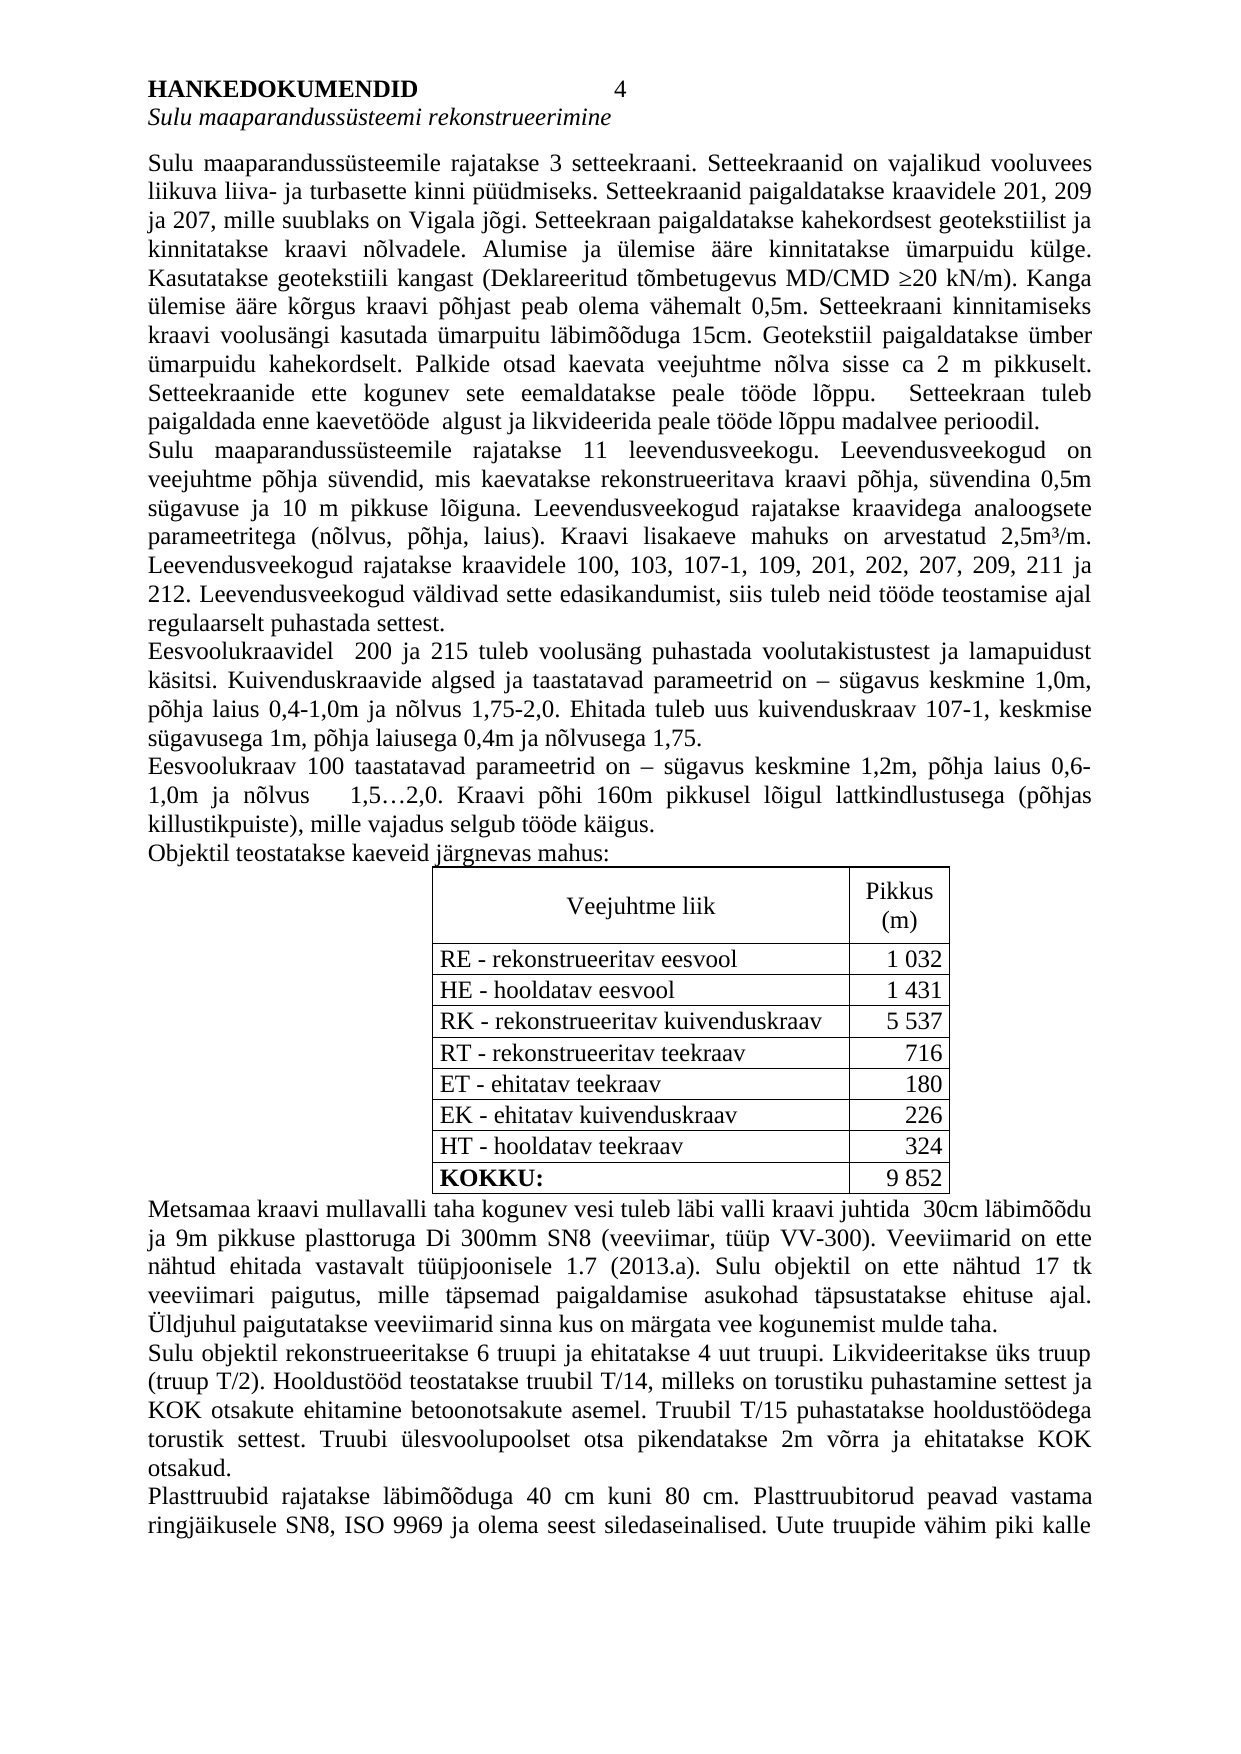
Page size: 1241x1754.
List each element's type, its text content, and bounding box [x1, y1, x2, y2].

table_cell ET - ehitatav teekraav [433, 1069, 849, 1099]
text Sulu maaparandussüsteemile rajatakse 11 leevendusveekogu. Leevendusveekogud on veejuhtme põhja süvendid, mis kaevatakse rekonstrueeritava kraavi põhja, süvendina 0,5m sügavuse ja 10 m pikkuse lõiguna. Leevendusveekogud rajatakse kraavidega analoogsete parameetritega (nõlvus, põhja, laius). Kraavi lisakaeve mahuks on arvestatud 2,5m³/m. Leevendusveekogud rajatakse kraavidele 100, 103, 107-1, 109, 201, 202, 207, 209, 211 ja 212. Leevendusveekogud väldivad sette edasikandumist, siis tuleb neid tööde teostamise ajal regulaarselt puhastada settest. [148, 435, 1093, 636]
table_cell 324 [850, 1131, 949, 1162]
table_cell RK - rekonstrueeritav kuivenduskraav [433, 1006, 849, 1037]
table_cell HT - hooldatav teekraav [433, 1131, 849, 1162]
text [148, 1481, 1093, 1539]
text Metsamaa kraavi mullavalli taha kogunev vesi tuleb läbi valli kraavi juhtida 30cm läbimõõdu ja 9m pikkuse plasttoruga Di 300mm SN8 (veeviimar, tüüp VV-300). Veeviimarid on ette nähtud ehitada vastavalt tüüpjoonisele 1.7 (2013.a). Sulu objektil on ette nähtud 17 tk veeviimari paigutus, mille täpsemad paigaldamise asukohad täpsustatakse ehituse ajal. Üldjuhul paigutatakse veeviimarid sinna kus on märgata vee kogunemist mulde taha. [148, 1194, 1093, 1338]
table_cell 716 [850, 1038, 949, 1068]
table_cell 180 [850, 1069, 949, 1099]
table_cell 1 431 [850, 975, 949, 1005]
text Eesvoolukraavidel 200 ja 215 tuleb voolusäng puhastada voolutakistustest ja lamapuidust käsitsi. Kuivenduskraavide algsed ja taastatavad parameetrid on – sügavus keskmine 1,0m, põhja laius 0,4-1,0m ja nõlvus 1,75-2,0. Ehitada tuleb uus kuivenduskraav 107-1, keskmise sügavusega 1m, põhja laiusega 0,4m ja nõlvusega 1,75. [148, 636, 1093, 751]
table_cell 226 [850, 1100, 949, 1130]
table_header Pikkus (m) [850, 868, 949, 943]
table_cell 5 537 [850, 1006, 949, 1037]
table_cell RT - rekonstrueeritav teekraav [433, 1038, 849, 1068]
table_cell EK - ehitatav kuivenduskraav [433, 1100, 849, 1130]
table_cell 1 032 [850, 944, 949, 974]
table_cell 9 852 [850, 1163, 949, 1193]
table_cell HE - hooldatav eesvool [433, 975, 849, 1005]
table_cell KOKKU: [433, 1163, 849, 1193]
text Sulu objektil rekonstrueeritakse 6 truupi ja ehitatakse 4 uut truupi. Likvideeritakse üks truup (truup T/2). Hooldustööd teostatakse truubil T/14, milleks on torustiku puhastamine settest ja KOK otsakute ehitamine betoonotsakute asemel. Truubil T/15 puhastatakse hooldustöödega torustik settest. Truubi ülesvoolupoolset otsa pikendatakse 2m võrra ja ehitatakse KOK otsakud. [148, 1338, 1093, 1481]
text Objektil teostatakse kaeveid järgnevas mahus: [148, 838, 1093, 866]
text Sulu maaparandussüsteemile rajatakse 3 setteekraani. Setteekraanid on vajalikud vooluvees liikuva liiva- ja turbasette kinni püüdmiseks. Setteekraanid paigaldatakse kraavidele 201, 209 ja 207, mille suublaks on Vigala jõgi. Setteekraan paigaldatakse kahekordsest geotekstiilist ja kinnitatakse kraavi nõlvadele. Alumise ja ülemise ääre kinnitatakse ümarpuidu külge. Kasutatakse geotekstiili kangast (Deklareeritud tõmbetugevus MD/CMD ≥20 kN/m). Kanga ülemise ääre kõrgus kraavi põhjast peab olema vähemalt 0,5m. Setteekraani kinnitamiseks kraavi voolusängi kasutada ümarpuitu läbimõõduga 15cm. Geotekstiil paigaldatakse ümber ümarpuidu kahekordselt. Palkide otsad kaevata veejuhtme nõlva sisse ca 2 m pikkuselt. Setteekraanide ette kogunev sete eemaldatakse peale tööde lõppu. Setteekraan tuleb paigaldada enne kaevetööde algust ja likvideerida peale tööde lõppu madalvee perioodil. [148, 148, 1093, 435]
table_header Veejuhtme liik [433, 868, 849, 943]
text Eesvoolukraav 100 taastatavad parameetrid on – sügavus keskmine 1,2m, põhja laius 0,6-1,0m ja nõlvus 1,5…2,0. Kraavi põhi 160m pikkusel lõigul lattkindlustusega (põhjas killustikpuiste), mille vajadus selgub tööde käigus. [148, 751, 1093, 838]
table_cell RE - rekonstrueeritav eesvool [433, 944, 849, 974]
